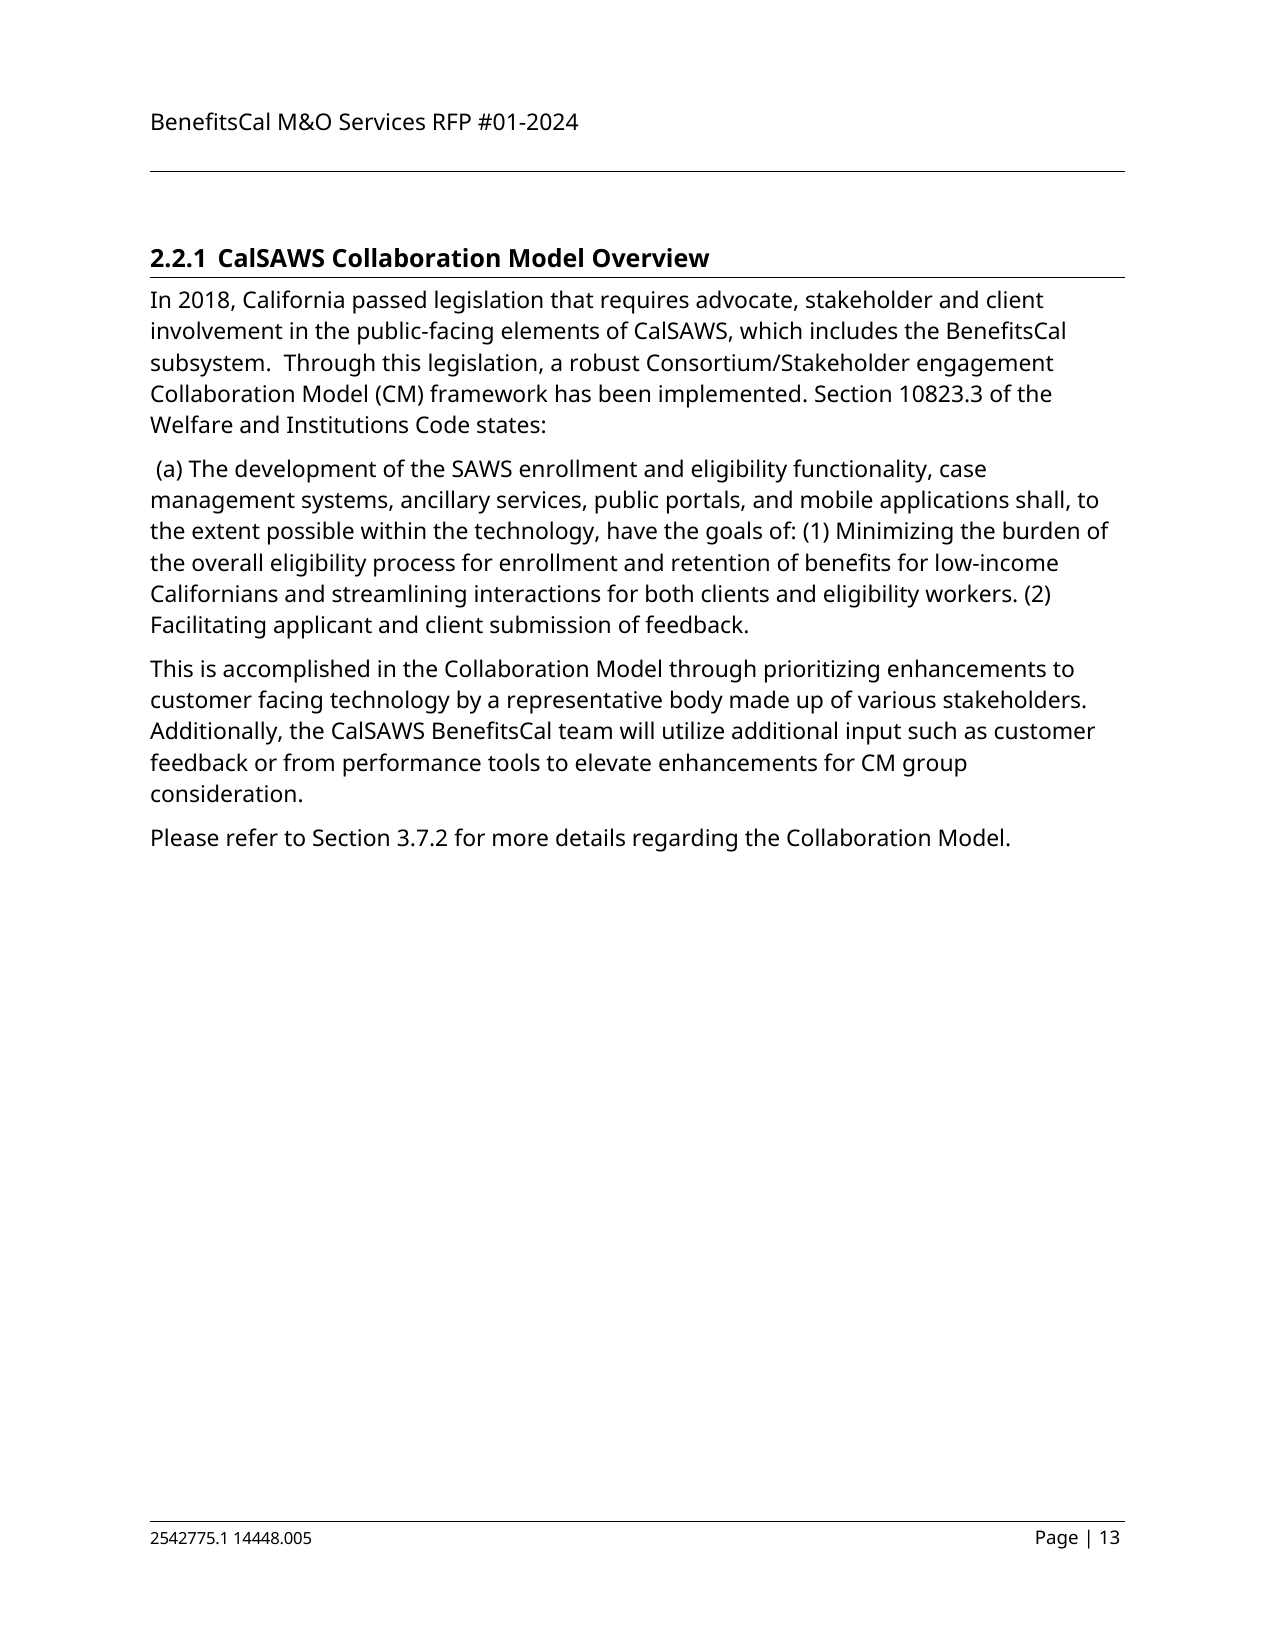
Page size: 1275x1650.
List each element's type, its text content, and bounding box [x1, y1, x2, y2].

text (a) The development of the SAWS enrollment and eligibility functionality, case management systems, ancillary services, public portals, and mobile applications shall, to the extent possible within the technology, have the goals of: (1) Minimizing the burden of the overall eligibility process for enrollment and retention of benefits for low-income Californians and streamlining interactions for both clients and eligibility workers. (2) Facilitating applicant and client submission of feedback. [150, 453, 1125, 640]
subtitle CalSAWS Collaboration Model Overview [150, 241, 1125, 277]
text This is accomplished in the Collaboration Model through prioritizing enhancements to customer facing technology by a representative body made up of various stakeholders. Additionally, the CalSAWS BenefitsCal team will utilize additional input such as customer feedback or from performance tools to elevate enhancements for CM group consideration. [150, 653, 1125, 809]
text Please refer to Section 3.7.2 for more details regarding the Collaboration Model. [150, 822, 1125, 853]
text In 2018, California passed legislation that requires advocate, stakeholder and client involvement in the public-facing elements of CalSAWS, which includes the BenefitsCal subsystem. Through this legislation, a robust Consortium/Stakeholder engagement Collaboration Model (CM) framework has been implemented. Section 10823.3 of the Welfare and Institutions Code states: [150, 284, 1125, 440]
